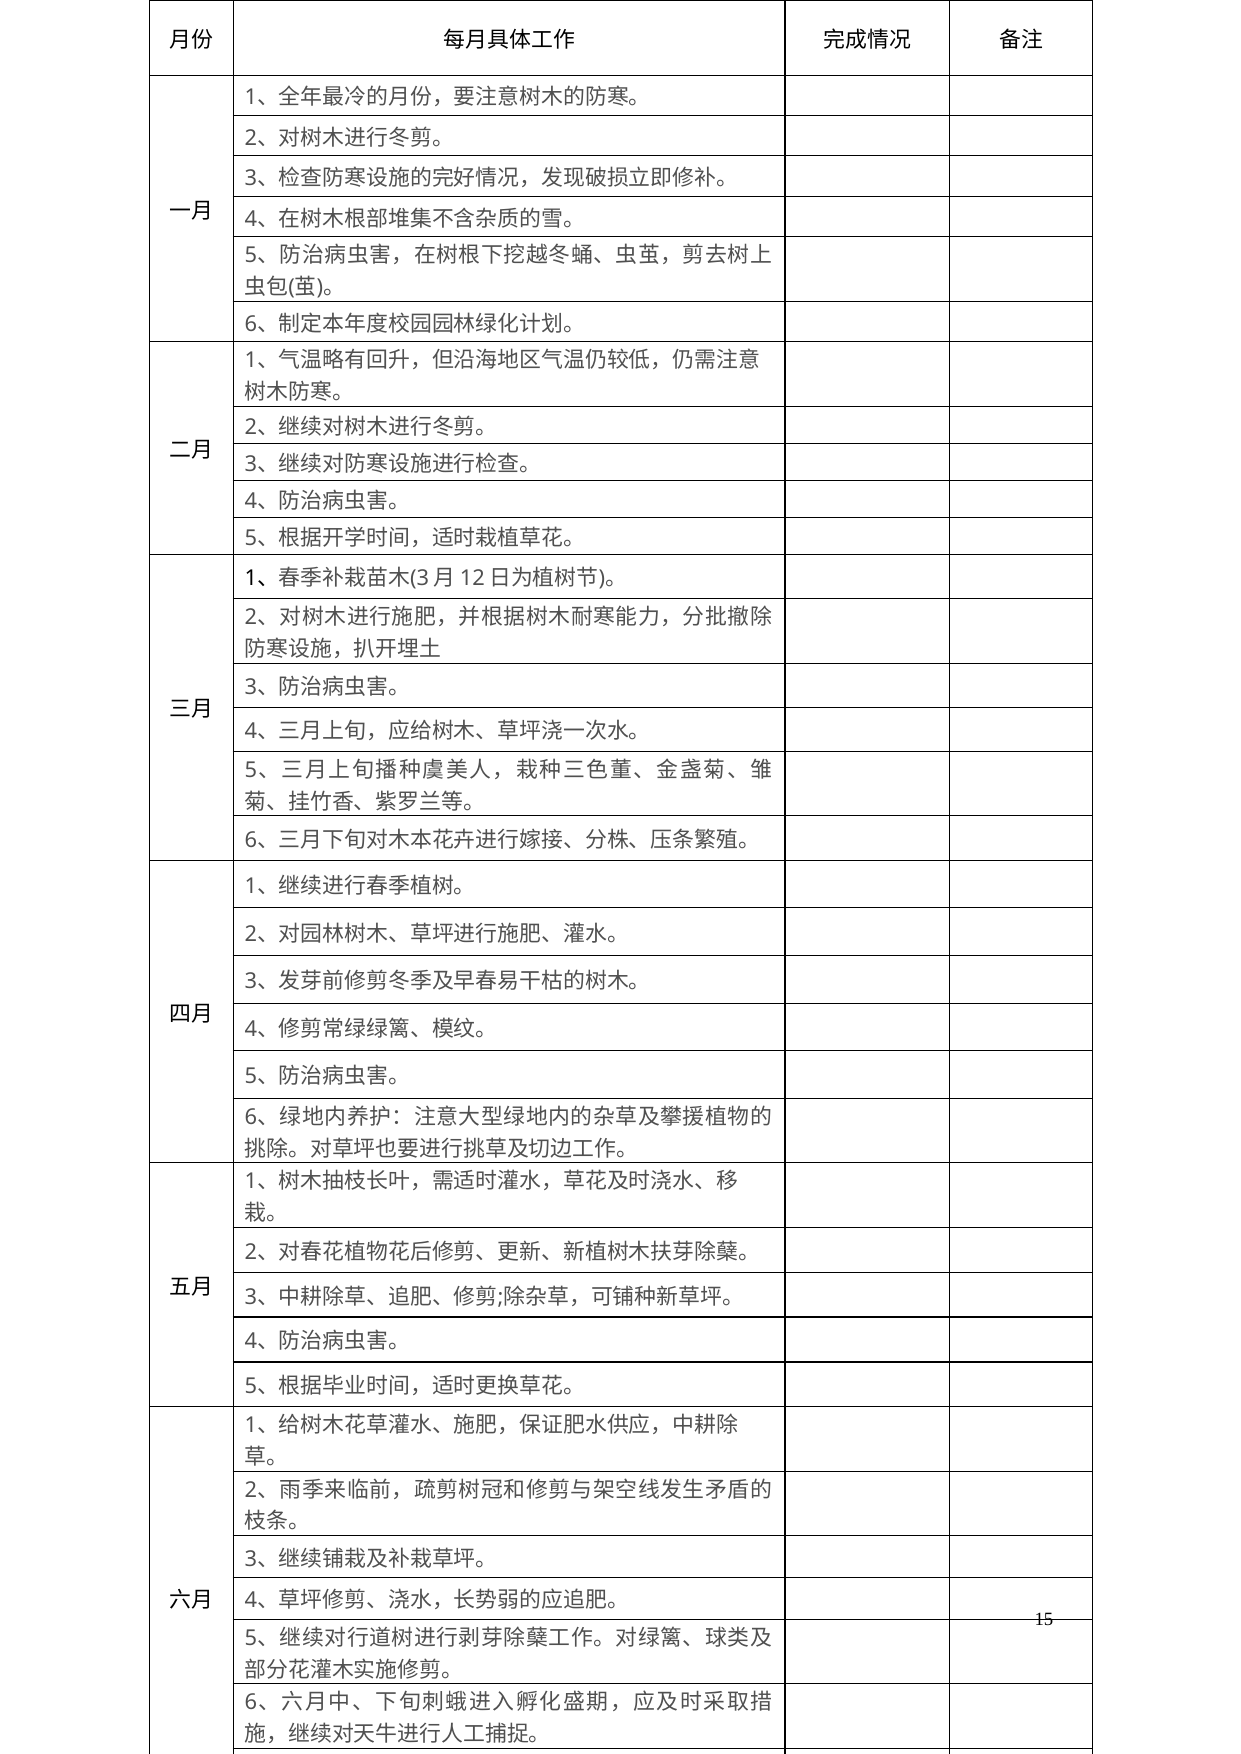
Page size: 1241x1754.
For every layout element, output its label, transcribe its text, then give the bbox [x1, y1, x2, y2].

table_cell 1、气温略有回升，但沿海地区气温仍较低，仍需注意树木防寒。 [234, 342, 784, 406]
table_cell 二月 [150, 342, 233, 554]
table_cell [786, 1407, 949, 1471]
table_cell 5、防治病虫害。 [234, 1051, 784, 1098]
table_cell [786, 1163, 949, 1227]
table_cell [950, 1620, 1092, 1683]
table_cell [950, 1407, 1092, 1471]
table_cell [786, 518, 949, 554]
table_cell 2、继续对树木进行冬剪。 [234, 407, 784, 443]
table_cell [950, 237, 1092, 301]
table_cell [950, 407, 1092, 443]
table_cell [950, 1318, 1092, 1361]
table_cell [786, 1620, 949, 1683]
table_cell [786, 752, 949, 815]
table_cell [786, 816, 949, 860]
table_cell [950, 342, 1092, 406]
table_cell [786, 1004, 949, 1050]
table_cell [786, 1228, 949, 1272]
table_cell [950, 599, 1092, 662]
table_cell [950, 156, 1092, 196]
table_cell [786, 481, 949, 517]
table_cell [950, 816, 1092, 860]
table_cell 三月 [150, 555, 233, 860]
table_cell [950, 1273, 1092, 1316]
table_cell [786, 1099, 949, 1162]
table_cell 4、修剪常绿绿篱、模纹。 [234, 1004, 784, 1050]
table_cell 2、对园林树木、草坪进行施肥、灌水。 [234, 908, 784, 955]
table_cell [786, 1536, 949, 1577]
table_cell 4、防治病虫害。 [234, 1318, 784, 1361]
table_cell 4、防治病虫害。 [234, 481, 784, 517]
table_cell 2、对树木进行施肥，并根据树木耐寒能力，分批撤除防寒设施，扒开埋土 [234, 599, 784, 662]
table_cell 2、对树木进行冬剪。 [234, 116, 784, 155]
table_cell [786, 1318, 949, 1361]
table_cell 4、在树木根部堆集不含杂质的雪。 [234, 197, 784, 236]
table_cell [786, 76, 949, 115]
table_header 完成情况 [786, 1, 949, 74]
table_header 备注 [950, 1, 1092, 74]
table_cell [786, 1051, 949, 1098]
table_cell 3、防治病虫害。 [234, 664, 784, 707]
table_cell [950, 1578, 1092, 1619]
table_cell [786, 237, 949, 301]
table_cell [786, 342, 949, 406]
table_cell [786, 444, 949, 480]
table_cell 2、雨季来临前，疏剪树冠和修剪与架空线发生矛盾的枝条。 [234, 1472, 784, 1535]
table_header 月份 [150, 1, 233, 74]
table_cell 5、防治病虫害，在树根下挖越冬蛹、虫茧，剪去树上虫包(茧)。 [234, 237, 784, 301]
table_cell 6、制定本年度校园园林绿化计划。 [234, 302, 784, 341]
table_cell [786, 1749, 949, 1754]
table_cell 四月 [150, 861, 233, 1162]
table_cell [950, 302, 1092, 341]
table_cell [950, 555, 1092, 598]
table_header 每月具体工作 [234, 1, 784, 74]
table_cell 3、继续铺栽及补栽草坪。 [234, 1536, 784, 1577]
table_cell 6、绿地内养护：注意大型绿地内的杂草及攀援植物的挑除。对草坪也要进行挑草及切边工作。 [234, 1099, 784, 1162]
table_cell [786, 1472, 949, 1535]
table_cell [950, 752, 1092, 815]
table_cell 3、发芽前修剪冬季及早春易干枯的树木。 [234, 956, 784, 1002]
table_cell [950, 908, 1092, 955]
table_cell [950, 708, 1092, 751]
table_cell [950, 481, 1092, 517]
table_cell 3、中耕除草、追肥、修剪;除杂草，可铺种新草坪。 [234, 1273, 784, 1316]
table_cell 六月 [150, 1407, 233, 1754]
table_cell [786, 861, 949, 907]
table_cell 3、继续对防寒设施进行检查。 [234, 444, 784, 480]
table_cell 1、继续进行春季植树。 [234, 861, 784, 907]
table_cell [786, 407, 949, 443]
table_cell [950, 76, 1092, 115]
table_cell [786, 908, 949, 955]
table_cell [786, 197, 949, 236]
table_cell [786, 156, 949, 196]
table_cell [950, 1536, 1092, 1577]
table_cell [786, 555, 949, 598]
table_cell 五月 [150, 1163, 233, 1406]
table_cell 一月 [150, 76, 233, 341]
table_cell 3、检查防寒设施的完好情况，发现破损立即修补。 [234, 156, 784, 196]
table_cell [786, 302, 949, 341]
table_cell [950, 1051, 1092, 1098]
table_cell 6、三月下旬对木本花卉进行嫁接、分株、压条繁殖。 [234, 816, 784, 860]
table_cell [950, 861, 1092, 907]
table_cell [786, 708, 949, 751]
table_cell [950, 956, 1092, 1002]
table_cell 1、全年最冷的月份，要注意树木的防寒。 [234, 76, 784, 115]
table_cell 5、根据毕业时间，适时更换草花。 [234, 1363, 784, 1406]
table_cell 1、树木抽枝长叶，需适时灌水，草花及时浇水、移栽。 [234, 1163, 784, 1227]
table_cell 1、给树木花草灌水、施肥，保证肥水供应，中耕除草。 [234, 1407, 784, 1471]
table_cell [950, 664, 1092, 707]
table_cell 4、三月上旬，应给树木、草坪浇一次水。 [234, 708, 784, 751]
table_cell 5、根据开学时间，适时栽植草花。 [234, 518, 784, 554]
table_cell [786, 116, 949, 155]
table_cell 6、六月中、下旬刺蛾进入孵化盛期，应及时采取措施，继续对天牛进行人工捕捉。 [234, 1684, 784, 1748]
table_cell [950, 1163, 1092, 1227]
table_cell [950, 1228, 1092, 1272]
table_cell [950, 1472, 1092, 1535]
table_cell [950, 518, 1092, 554]
table_cell 2、对春花植物花后修剪、更新、新植树木扶芽除蘖。 [234, 1228, 784, 1272]
table_cell [786, 1363, 949, 1406]
table_cell 春季补栽苗木(3月12日为植树节)。 [234, 555, 784, 598]
table_cell [950, 197, 1092, 236]
table_cell 5、三月上旬播种虞美人，栽种三色董、金盏菊、雏菊、挂竹香、紫罗兰等。 [234, 752, 784, 815]
table_cell [786, 599, 949, 662]
table_cell [786, 1684, 949, 1748]
table_cell [950, 444, 1092, 480]
table_cell [950, 116, 1092, 155]
table_cell [786, 1273, 949, 1316]
table_cell [950, 1363, 1092, 1406]
table_cell [786, 956, 949, 1002]
table_cell [950, 1099, 1092, 1162]
table_cell [950, 1684, 1092, 1748]
table_cell 4、草坪修剪、浇水，长势弱的应追肥。 [234, 1578, 784, 1619]
table_cell [950, 1749, 1092, 1754]
table_cell [786, 1578, 949, 1619]
table_cell [786, 664, 949, 707]
table_cell [950, 1004, 1092, 1050]
table_cell 5、继续对行道树进行剥芽除蘖工作。对绿篱、球类及部分花灌木实施修剪。 [234, 1620, 784, 1683]
